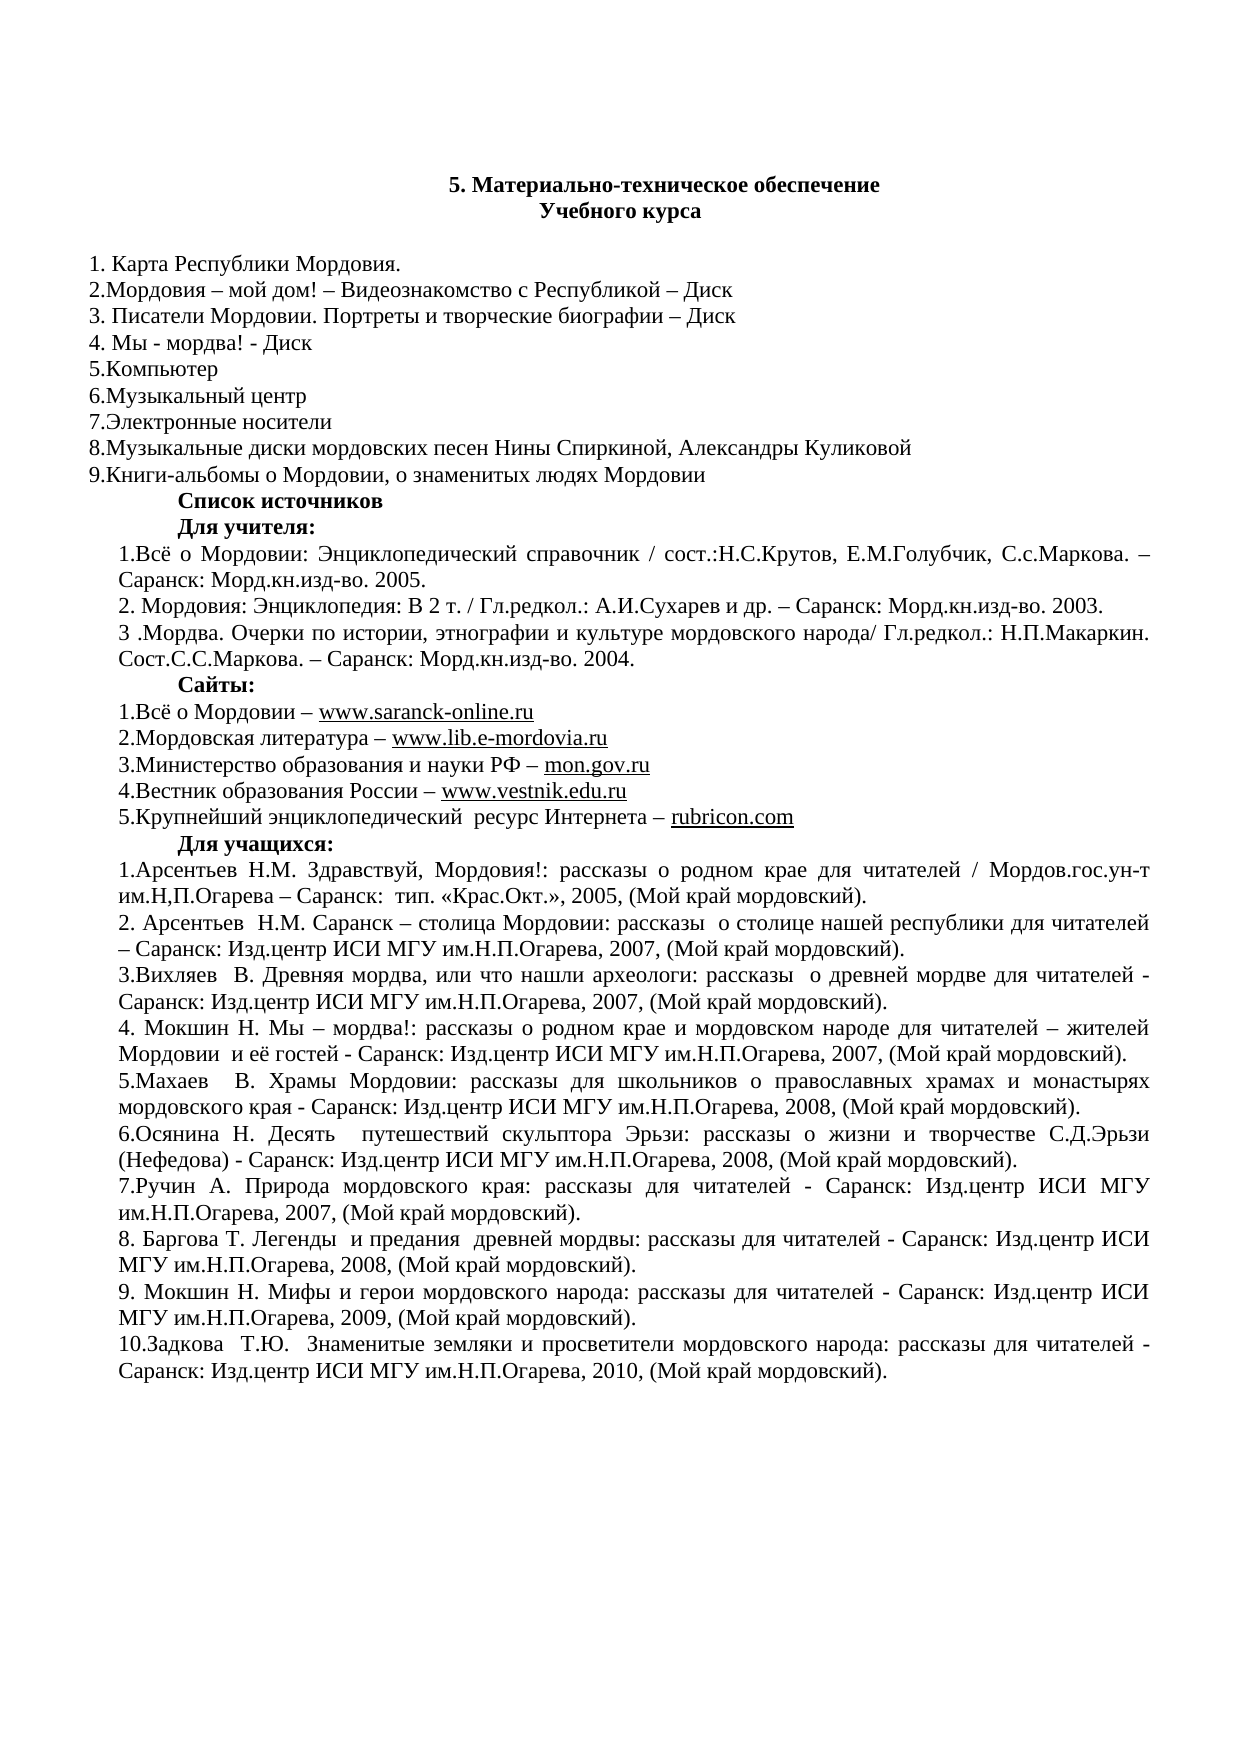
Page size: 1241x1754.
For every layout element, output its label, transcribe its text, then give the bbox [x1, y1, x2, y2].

text 6.Музыкальный центр [88, 382, 1152, 408]
text 7.Электронные носители [88, 408, 1152, 434]
text Список источников [177, 487, 1152, 513]
text 3. Писатели Мордовии. Портреты и творческие биографии – Диск [88, 303, 1152, 329]
text 7.Ручин А. Природа мордовского края: рассказы для читателей - Саранск: Изд.центр ИСИ МГУ им.Н.П.Огарева, 2007, (Мой край мордовский). [118, 1172, 1152, 1225]
text 5.Махаев В. Храмы Мордовии: рассказы для школьников о православных храмах и монастырях мордовского края - Саранск: Изд.центр ИСИ МГУ им.Н.П.Огарева, 2008, (Мой край мордовский). [118, 1067, 1152, 1119]
text 5. Материально-техническое обеспечение [177, 171, 1152, 197]
text 8.Музыкальные диски мордовских песен Нины Спиркиной, Александры Куликовой [88, 434, 1152, 461]
text 2.Мордовская литература – www.lib.e-mordovia.ru [118, 724, 1152, 751]
text 4.Вестник образования России – www.vestnik.edu.ru [118, 777, 1152, 803]
text 3 .Мордва. Очерки по истории, этнографии и культуре мордовского народа/ Гл.редкол.: Н.П.Макаркин. Сост.С.С.Маркова. – Саранск: Морд.кн.изд-во. 2004. [118, 619, 1152, 672]
text 2. Мордовия: Энциклопедия: В 2 т. / Гл.редкол.: А.И.Сухарев и др. – Саранск: Морд.кн.изд-во. 2003. [118, 592, 1152, 619]
text 9. Мокшин Н. Мифы и герои мордовского народа: рассказы для читателей - Саранск: Изд.центр ИСИ МГУ им.Н.П.Огарева, 2009, (Мой край мордовский). [118, 1278, 1152, 1330]
text 5.Крупнейший энциклопедический ресурс Интернета – rubricon.com [118, 803, 1152, 830]
text 6.Осянина Н. Десять путешествий скульптора Эрьзи: рассказы о жизни и творчестве С.Д.Эрьзи (Нефедова) - Саранск: Изд.центр ИСИ МГУ им.Н.П.Огарева, 2008, (Мой край мордовский). [118, 1119, 1152, 1172]
text 10.Задкова Т.Ю. Знаменитые земляки и просветители мордовского народа: рассказы для читателей - Саранск: Изд.центр ИСИ МГУ им.Н.П.Огарева, 2010, (Мой край мордовский). [118, 1330, 1152, 1383]
text 1.Арсентьев Н.М. Здравствуй, Мордовия!: рассказы о родном крае для читателей / Мордов.гос.ун-т им.Н,П.Огарева – Саранск: тип. «Крас.Окт.», 2005, (Мой край мордовский). [118, 856, 1152, 909]
text 9.Книги-альбомы о Мордовии, о знаменитых людях Мордовии [88, 461, 1152, 487]
text 3.Вихляев В. Древняя мордва, или что нашли археологи: рассказы о древней мордве для читателей - Саранск: Изд.центр ИСИ МГУ им.Н.П.Огарева, 2007, (Мой край мордовский). [118, 961, 1152, 1014]
text 5.Компьютер [88, 355, 1152, 382]
text 2.Мордовия – мой дом! – Видеознакомство с Республикой – Диск [88, 276, 1152, 303]
text 2. Арсентьев Н.М. Саранск – столица Мордовии: рассказы о столице нашей республики для читателей – Саранск: Изд.центр ИСИ МГУ им.Н.П.Огарева, 2007, (Мой край мордовский). [118, 909, 1152, 961]
text 4. Мы - мордва! - Диск [88, 329, 1152, 355]
text Для учителя: [177, 513, 1152, 540]
text Учебного курса [88, 197, 1152, 223]
text 1.Всё о Мордовии: Энциклопедический справочник / сост.:Н.С.Крутов, Е.М.Голубчик, С.с.Маркова. – Саранск: Морд.кн.изд-во. 2005. [118, 540, 1152, 592]
text Для учащихся: [177, 830, 1152, 856]
text Сайты: [177, 672, 1152, 698]
text 8. Баргова Т. Легенды и предания древней мордвы: рассказы для читателей - Саранск: Изд.центр ИСИ МГУ им.Н.П.Огарева, 2008, (Мой край мордовский). [118, 1225, 1152, 1278]
text 4. Мокшин Н. Мы – мордва!: рассказы о родном крае и мордовском народе для читателей – жителей Мордовии и её гостей - Саранск: Изд.центр ИСИ МГУ им.Н.П.Огарева, 2007, (Мой край мордовский). [118, 1014, 1152, 1067]
text 1.Всё о Мордовии – www.saranck-online.ru [118, 698, 1152, 724]
text 1. Карта Республики Мордовия. [88, 250, 1152, 276]
text 3.Министерство образования и науки РФ – mon.gov.ru [118, 751, 1152, 777]
